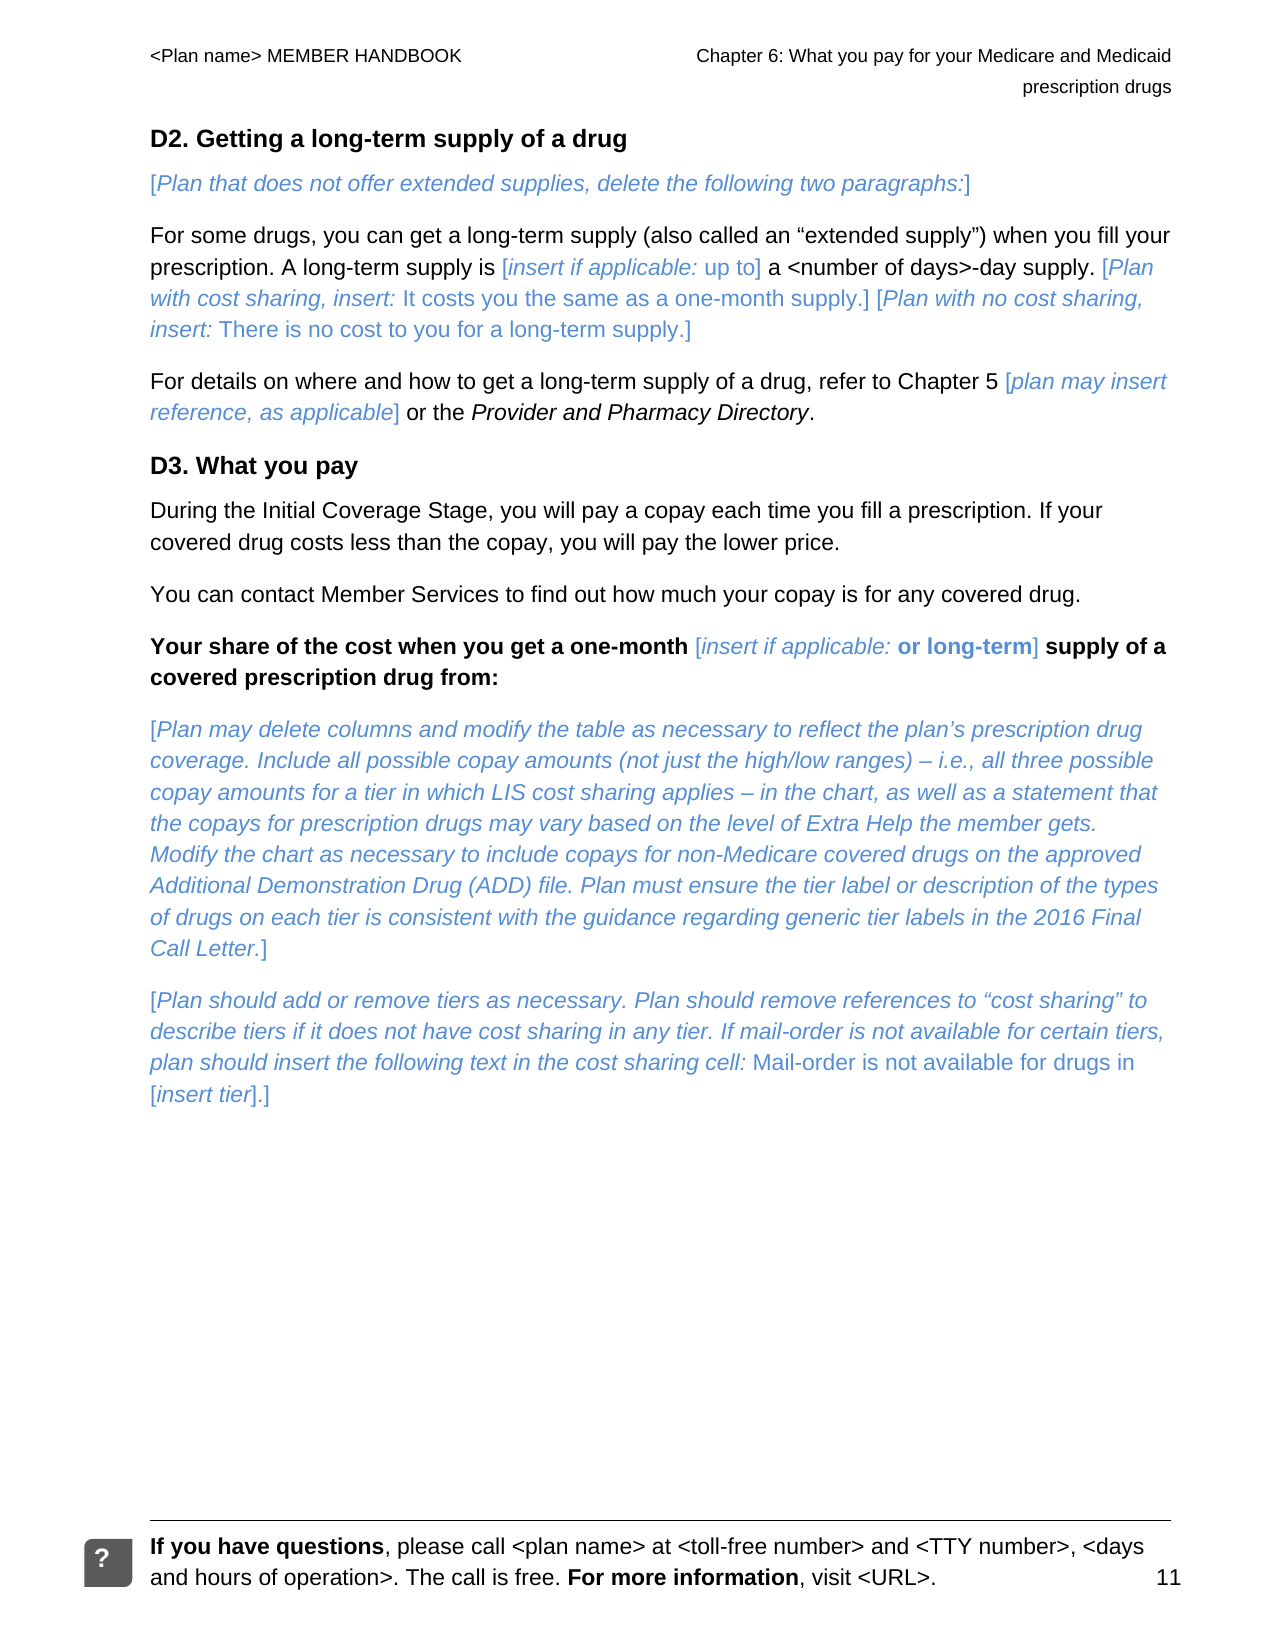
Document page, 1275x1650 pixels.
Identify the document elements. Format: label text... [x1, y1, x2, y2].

subtitle D2. Getting a long-term supply of a drug [150, 121, 1096, 154]
text For details on where and how to get a long-term supply of a drug, refer to Chapter 5 [plan may insert reference, as applicable] or the Provider and Pharmacy Directory. [150, 364, 1171, 427]
text [Plan may delete columns and modify the table as necessary to reflect the plan’s prescription drug coverage. Include all possible copay amounts (not just the high/low ranges) – i.e., all three possible copay amounts for a tier in which LIS cost sharing applies – in the chart, as well as a statement that the copays for prescription drugs may vary based on the level of Extra Help the member gets. Modify the chart as necessary to include copays for non-Medicare covered drugs on the approved Additional Demonstration Drug (ADD) file. Plan must ensure the tier label or description of the types of drugs on each tier is consistent with the guidance regarding generic tier labels in the 2016 Final Call Letter.] [150, 712, 1171, 962]
text You can contact Member Services to find out how much your copay is for any covered drug. [150, 577, 1171, 608]
text [Plan that does not offer extended supplies, delete the following two paragraphs:] [150, 167, 1171, 198]
text [Plan should add or remove tiers as necessary. Plan should remove references to “cost sharing” to describe tiers if it does not have cost sharing in any tier. If mail-order is not available for certain tiers, plan should insert the following text in the cost sharing cell: Mail-order is not available for drugs in [insert tier].] [150, 983, 1171, 1108]
subtitle D3. What you pay [150, 448, 1096, 481]
text For some drugs, you can get a long-term supply (also called an “extended supply”) when you fill your prescription. A long-term supply is [insert if applicable: up to] a <number of days>-day supply. [Plan with cost sharing, insert: It costs you the same as a one-month supply.] [Plan with no cost sharing, insert: There is no cost to you for a long-term supply.] [150, 219, 1171, 344]
text During the Initial Coverage Stage, you will pay a copay each time you fill a prescription. If your covered drug costs less than the copay, you will pay the lower price. [150, 494, 1171, 556]
text Your share of the cost when you get a one-month [insert if applicable: or long-term] supply of a covered prescription drug from: [150, 629, 1171, 692]
